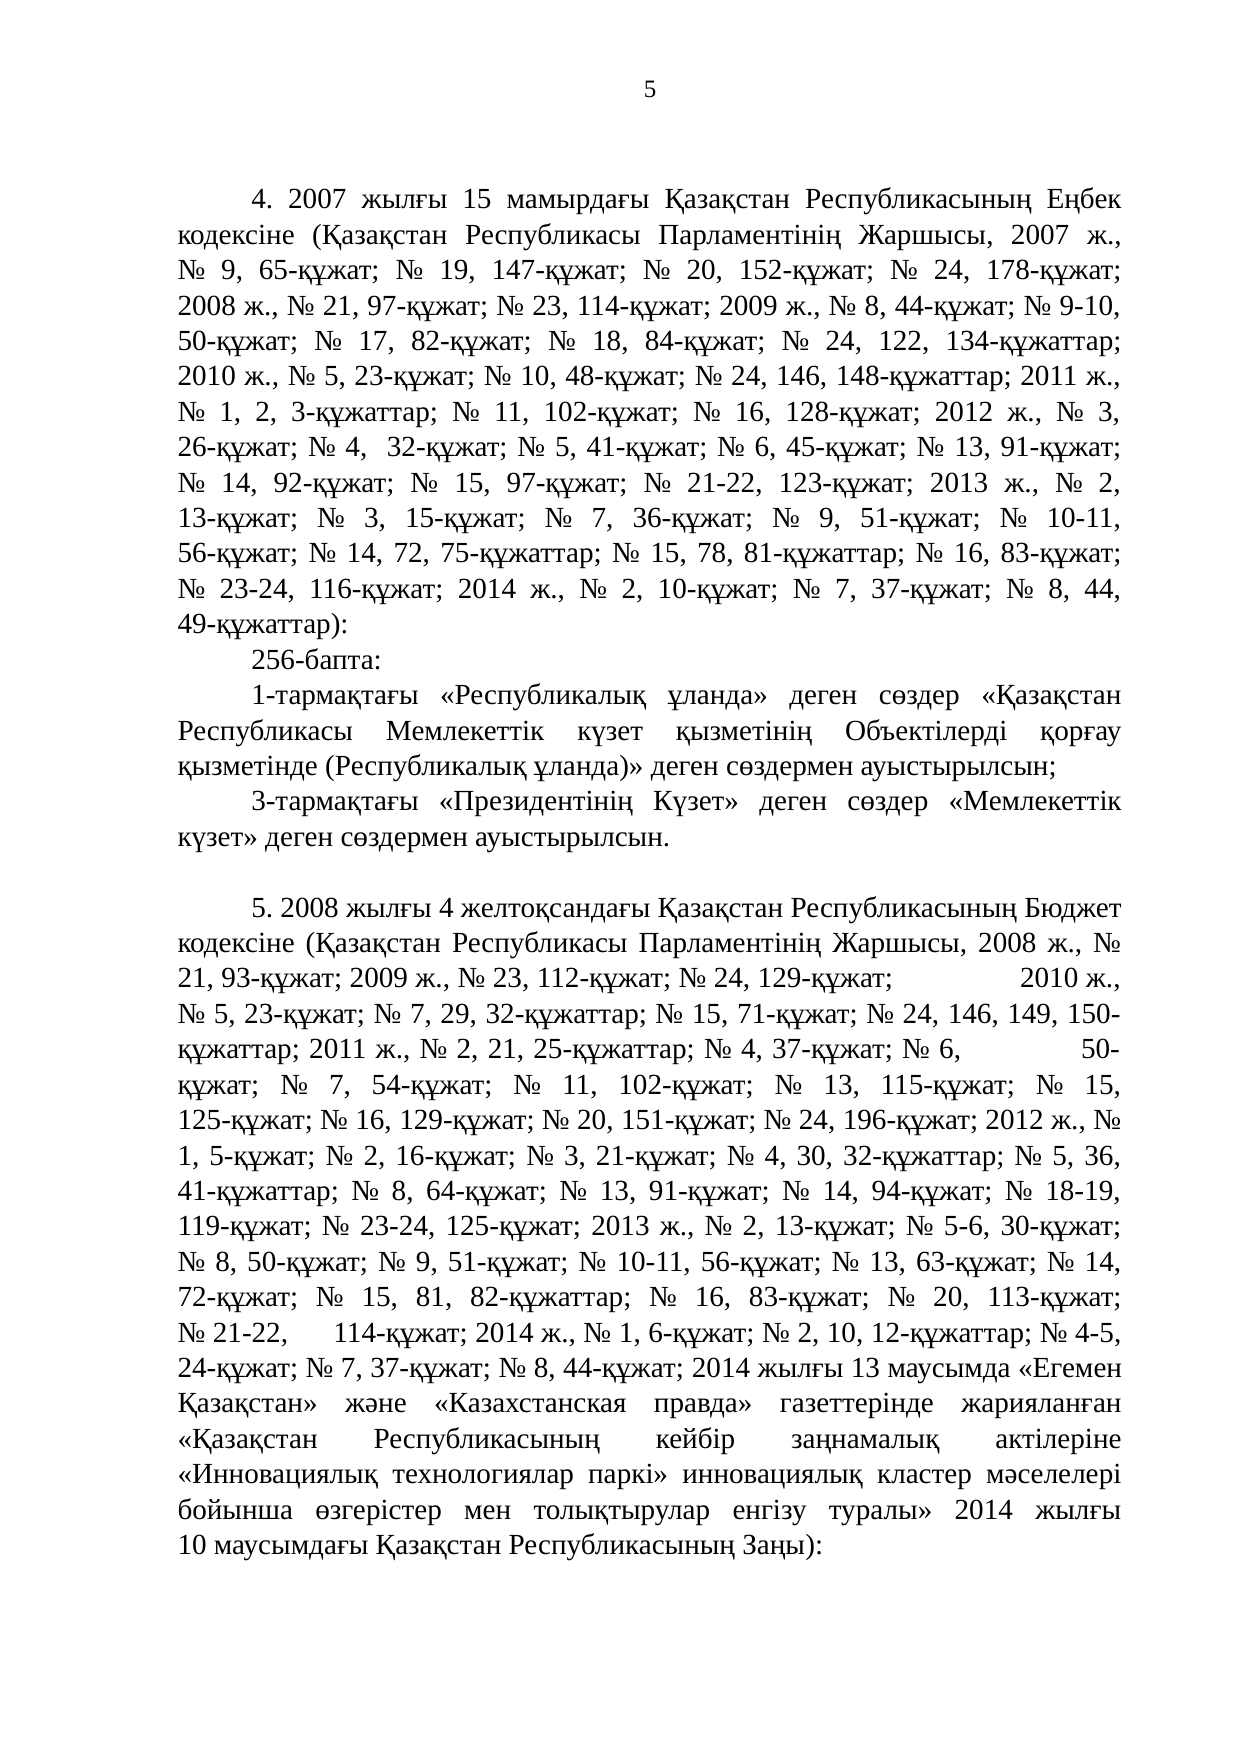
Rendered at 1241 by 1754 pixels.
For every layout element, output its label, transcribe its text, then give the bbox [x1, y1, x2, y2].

subtitle 256-бапта: [177, 641, 1122, 676]
subtitle 4. 2007 жылғы 15 мамырдағы Қазақстан Республикасының Еңбек кодексіне (Қазақстан Республикасы Парламентінің Жаршысы, 2007 ж., № 9, 65-құжат; № 19, 147-құжат; № 20, 152-құжат; № 24, 178-құжат; 2008 ж., № 21, 97-құжат; № 23, 114-құжат; 2009 ж., № 8, 44-құжат; № 9-10, 50-құжат; № 17, 82-құжат; № 18, 84-құжат; № 24, 122, 134-құжаттар; 2010 ж., № 5, 23-құжат; № 10, 48-құжат; № 24, 146, 148-құжаттар; 2011 ж., № 1, 2, 3-құжаттар; № 11, 102-құжат; № 16, 128-құжат; 2012 ж., № 3, 26-құжат; № 4, 32-құжат; № 5, 41-құжат; № 6, 45-құжат; № 13, 91-құжат; № 14, 92-құжат; № 15, 97-құжат; № 21-22, 123-құжат; 2013 ж., № 2, 13-құжат; № 3, 15-құжат; № 7, 36-құжат; № 9, 51-құжат; № 10-11, 56-құжат; № 14, 72, 75-құжаттар; № 15, 78, 81-құжаттар; № 16, 83-құжат; № 23-24, 116-құжат; 2014 ж., № 2, 10-құжат; № 7, 37-құжат; № 8, 44, 49-құжаттар): [177, 180, 1122, 641]
subtitle 5. 2008 жылғы 4 желтоқсандағы Қазақстан Республикасының Бюджет кодексiне (Қазақстан Республикасы Парламентiнiң Жаршысы, 2008 ж., № 21, 93-құжат; 2009 ж., № 23, 112-құжат; № 24, 129-құжат; 2010 ж., № 5, 23-құжат; № 7, 29, 32-құжаттар; № 15, 71-құжат; № 24, 146, 149, 150-құжаттар; 2011 ж., № 2, 21, 25-құжаттар; № 4, 37-құжат; № 6, 50-құжат; № 7, 54-құжат; № 11, 102-құжат; № 13, 115-құжат; № 15, 125-құжат; № 16, 129-құжат; № 20, 151-құжат; № 24, 196-құжат; 2012 ж., № 1, 5-құжат; № 2, 16-құжат; № 3, 21-құжат; № 4, 30, 32-құжаттар; № 5, 36, 41-құжаттар; № 8, 64-құжат; № 13, 91-құжат; № 14, 94-құжат; № 18-19, 119-құжат; № 23-24, 125-құжат; 2013 ж., № 2, 13-құжат; № 5-6, 30-құжат; № 8, 50-құжат; № 9, 51-құжат; № 10-11, 56-құжат; № 13, 63-құжат; № 14, 72-құжат; № 15, 81, 82-құжаттар; № 16, 83-құжат; № 20, 113-құжат; № 21-22, 114-құжат; 2014 ж., № 1, 6-құжат; № 2, 10, 12-құжаттар; № 4-5, 24-құжат; № 7, 37-құжат; № 8, 44-құжат; 2014 жылғы 13 маусымда «Егемен Қазақстан» және «Казахстанская правда» газеттерінде жарияланған «Қазақстан Республикасының кейбір заңнамалық актілеріне «Инновациялық технологиялар паркі» инновациялық кластер мәселелері бойынша өзгерістер мен толықтырулар енгізу туралы» 2014 жылғы 10 маусымдағы Қазақстан Республикасының Заңы): [177, 889, 1122, 1562]
subtitle 1-тармақтағы «Республикалық ұланда» деген сөздер «Қазақстан Республикасы Мемлекеттік күзет қызметінің Объектілерді қорғау қызметінде (Республикалық ұланда)» деген сөздермен ауыстырылсын; [177, 676, 1122, 782]
subtitle 3-тармақтағы «Президентінің Күзет» деген сөздер «Мемлекеттік күзет» деген сөздермен ауыстырылсын. [177, 782, 1122, 853]
